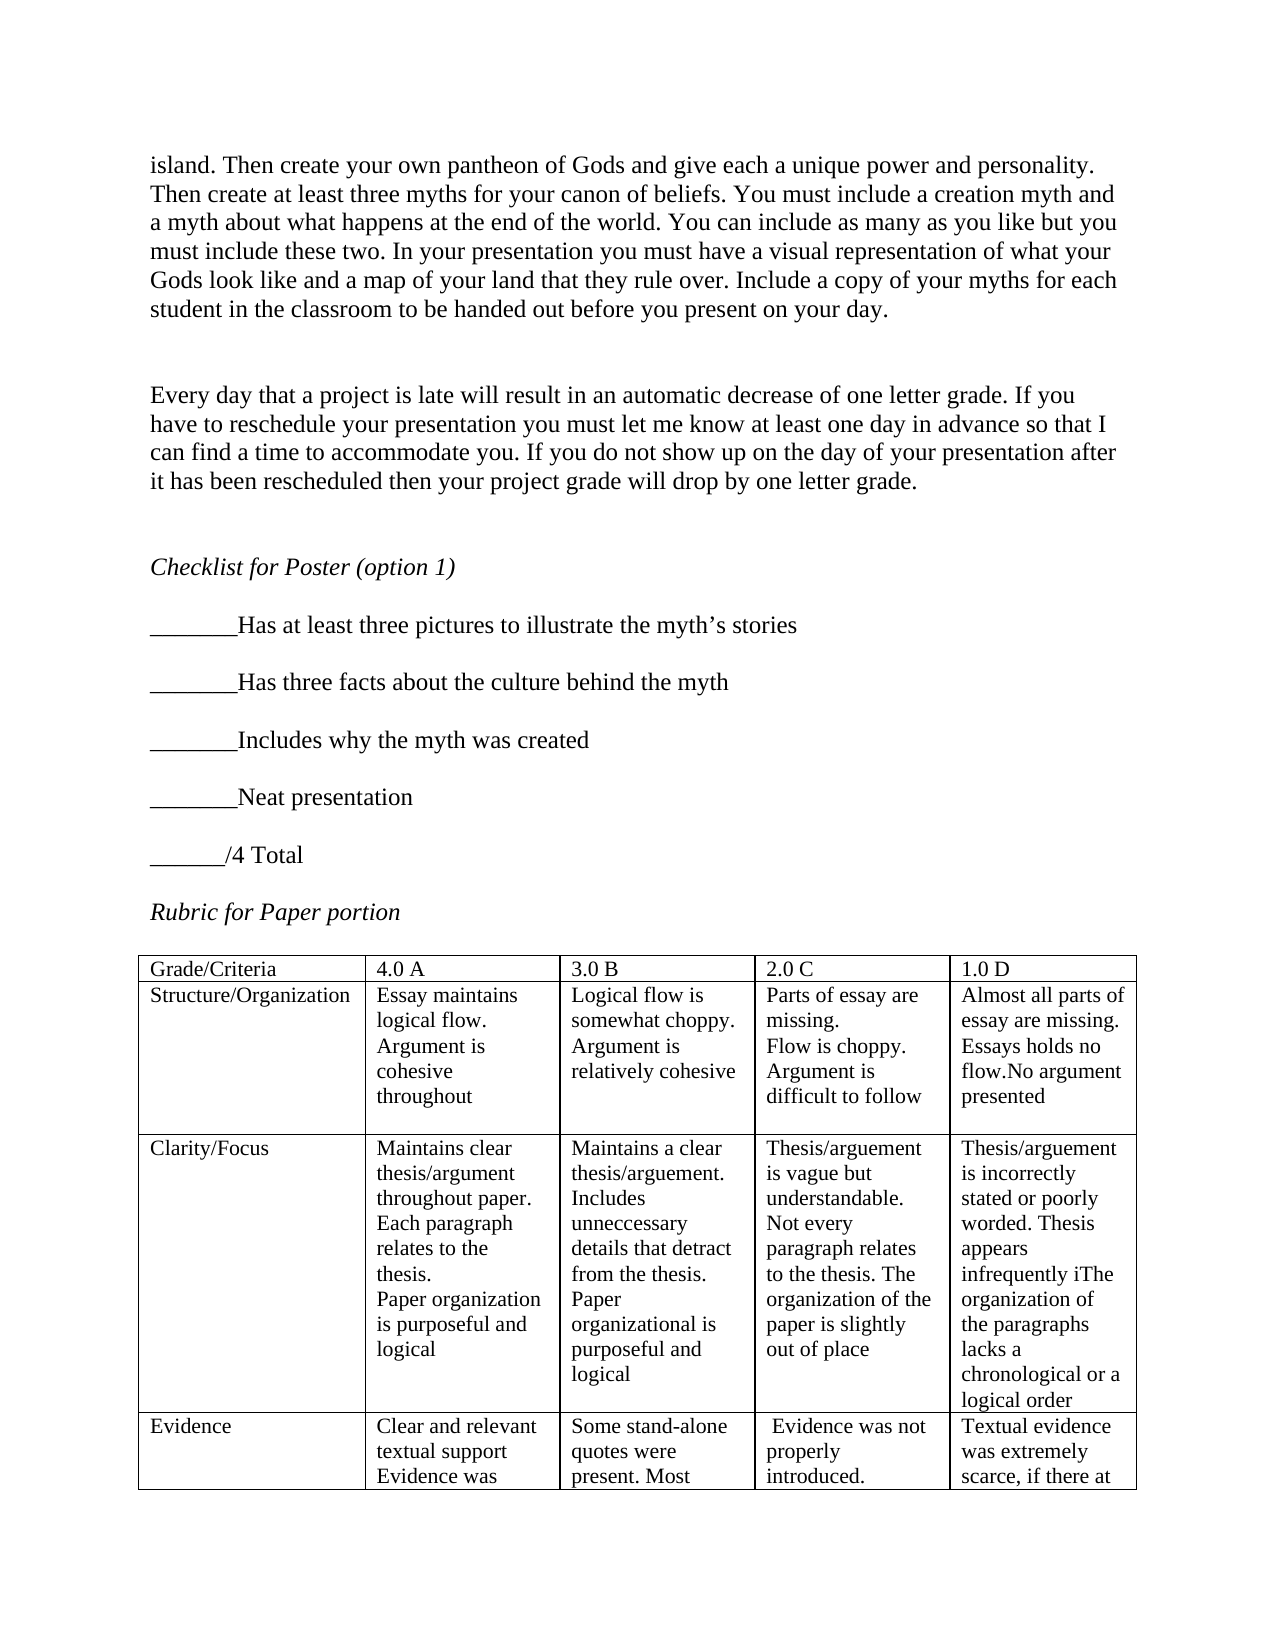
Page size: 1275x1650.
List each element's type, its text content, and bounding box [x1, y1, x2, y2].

table_cell Logical flow is somewhat choppy. Argument is relatively cohesive [561, 982, 754, 1133]
table_cell Clarity/Focus [139, 1135, 365, 1412]
text _______Neat presentation [150, 782, 1125, 811]
table_cell Maintains clear thesis/argument throughout paper. Each paragraph relates to the thesis. Paper organization is purposeful and logical [366, 1135, 559, 1412]
table_cell Essay maintains logical flow. Argument is cohesive throughout [366, 982, 559, 1133]
table_cell Thesis/arguement is vague but understandable. Not every paragraph relates to the thesis. The organization of the paper is slightly out of place [756, 1135, 949, 1412]
text _______Has at least three pictures to illustrate the myth’s stories [150, 610, 1125, 639]
table_cell Evidence [139, 1413, 365, 1488]
table_cell Maintains a clear thesis/arguement. Includes unneccessary details that detract from the thesis. Paper organizational is purposeful and logical [561, 1135, 754, 1412]
table_cell Thesis/arguement is incorrectly stated or poorly worded. Thesis appears infrequently iThe organization of the paragraphs lacks a chronological or a logical order [951, 1135, 1136, 1412]
table_header 2.0 C [756, 956, 949, 981]
table_cell Structure/Organization [139, 982, 365, 1133]
text _______Includes why the myth was created [150, 725, 1125, 754]
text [150, 150, 1125, 495]
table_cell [756, 1413, 949, 1488]
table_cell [951, 1413, 1136, 1488]
text Checklist for Poster (option 1) [150, 552, 1125, 581]
text _______Has three facts about the culture behind the myth [150, 667, 1125, 696]
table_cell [366, 1413, 559, 1488]
text Rubric for Paper portion [150, 897, 1125, 926]
table_header 3.0 B [561, 956, 754, 981]
table_header 1.0 D [951, 956, 1136, 981]
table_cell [561, 1413, 754, 1488]
table_cell Parts of essay are missing. Flow is choppy. Argument is difficult to follow [756, 982, 949, 1133]
table_header Grade/Criteria [139, 956, 365, 981]
table_header 4.0 A [366, 956, 559, 981]
table_cell Almost all parts of essay are missing. Essays holds no flow.No argument presented [951, 982, 1136, 1133]
text ______/4 Total [150, 840, 1125, 869]
